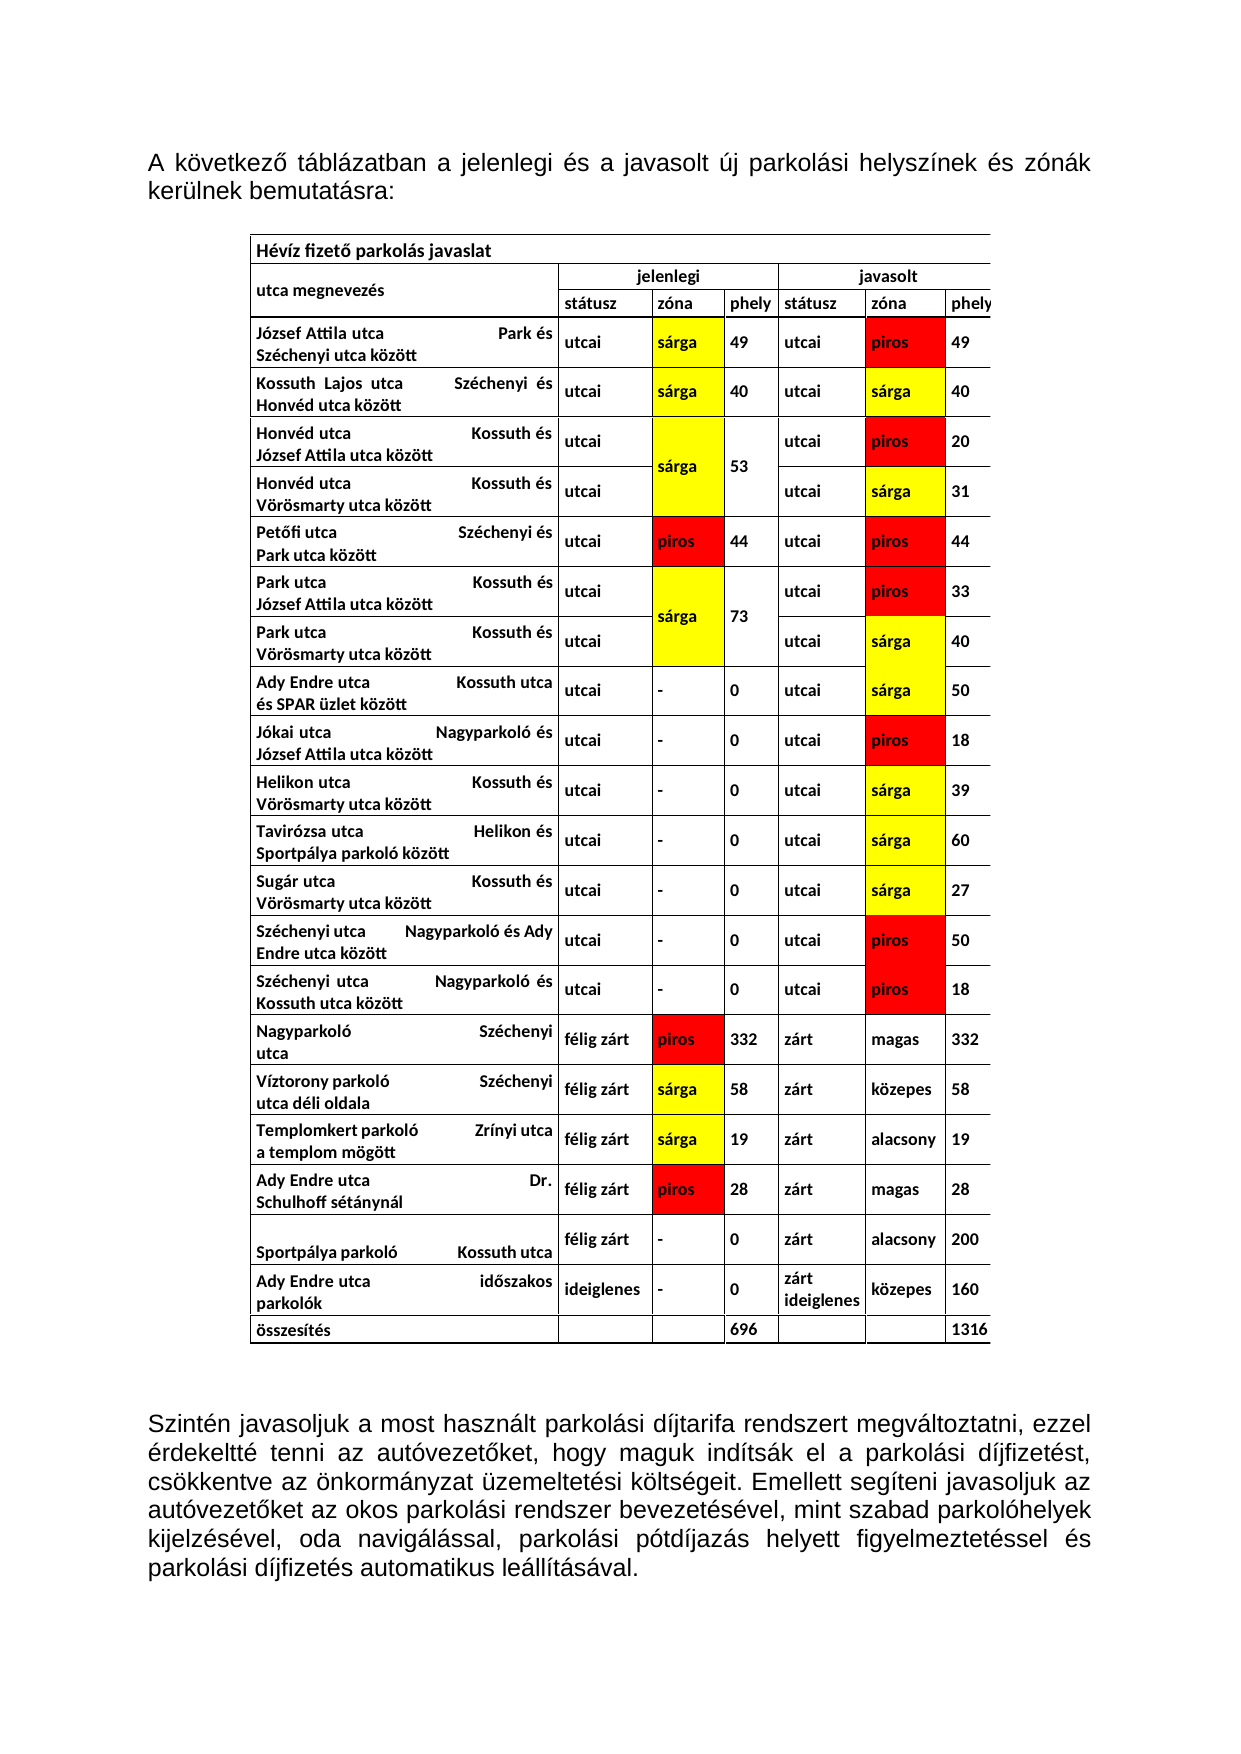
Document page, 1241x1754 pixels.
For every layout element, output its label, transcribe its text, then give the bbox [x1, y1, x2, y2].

text Szintén javasoljuk a most használt parkolási díjtarifa rendszert megváltoztatni, ezzel érdekeltté tenni az autóvezetőket, hogy maguk indítsák el a parkolási díjfizetést, csökkentve az önkormányzat üzemeltetési költségeit. Emellett segíteni javasoljuk az autóvezetőket az okos parkolási rendszer bevezetésével, mint szabad parkolóhelyek kijelzésével, oda navigálással, parkolási pótdíjazás helyett figyelmeztetéssel és parkolási díjfizetés automatikus leállításával. [148, 1409, 1093, 1582]
text A következő táblázatban a jelenlegi és a javasolt új parkolási helyszínek és zónák kerülnek bemutatásra: [148, 148, 1093, 205]
